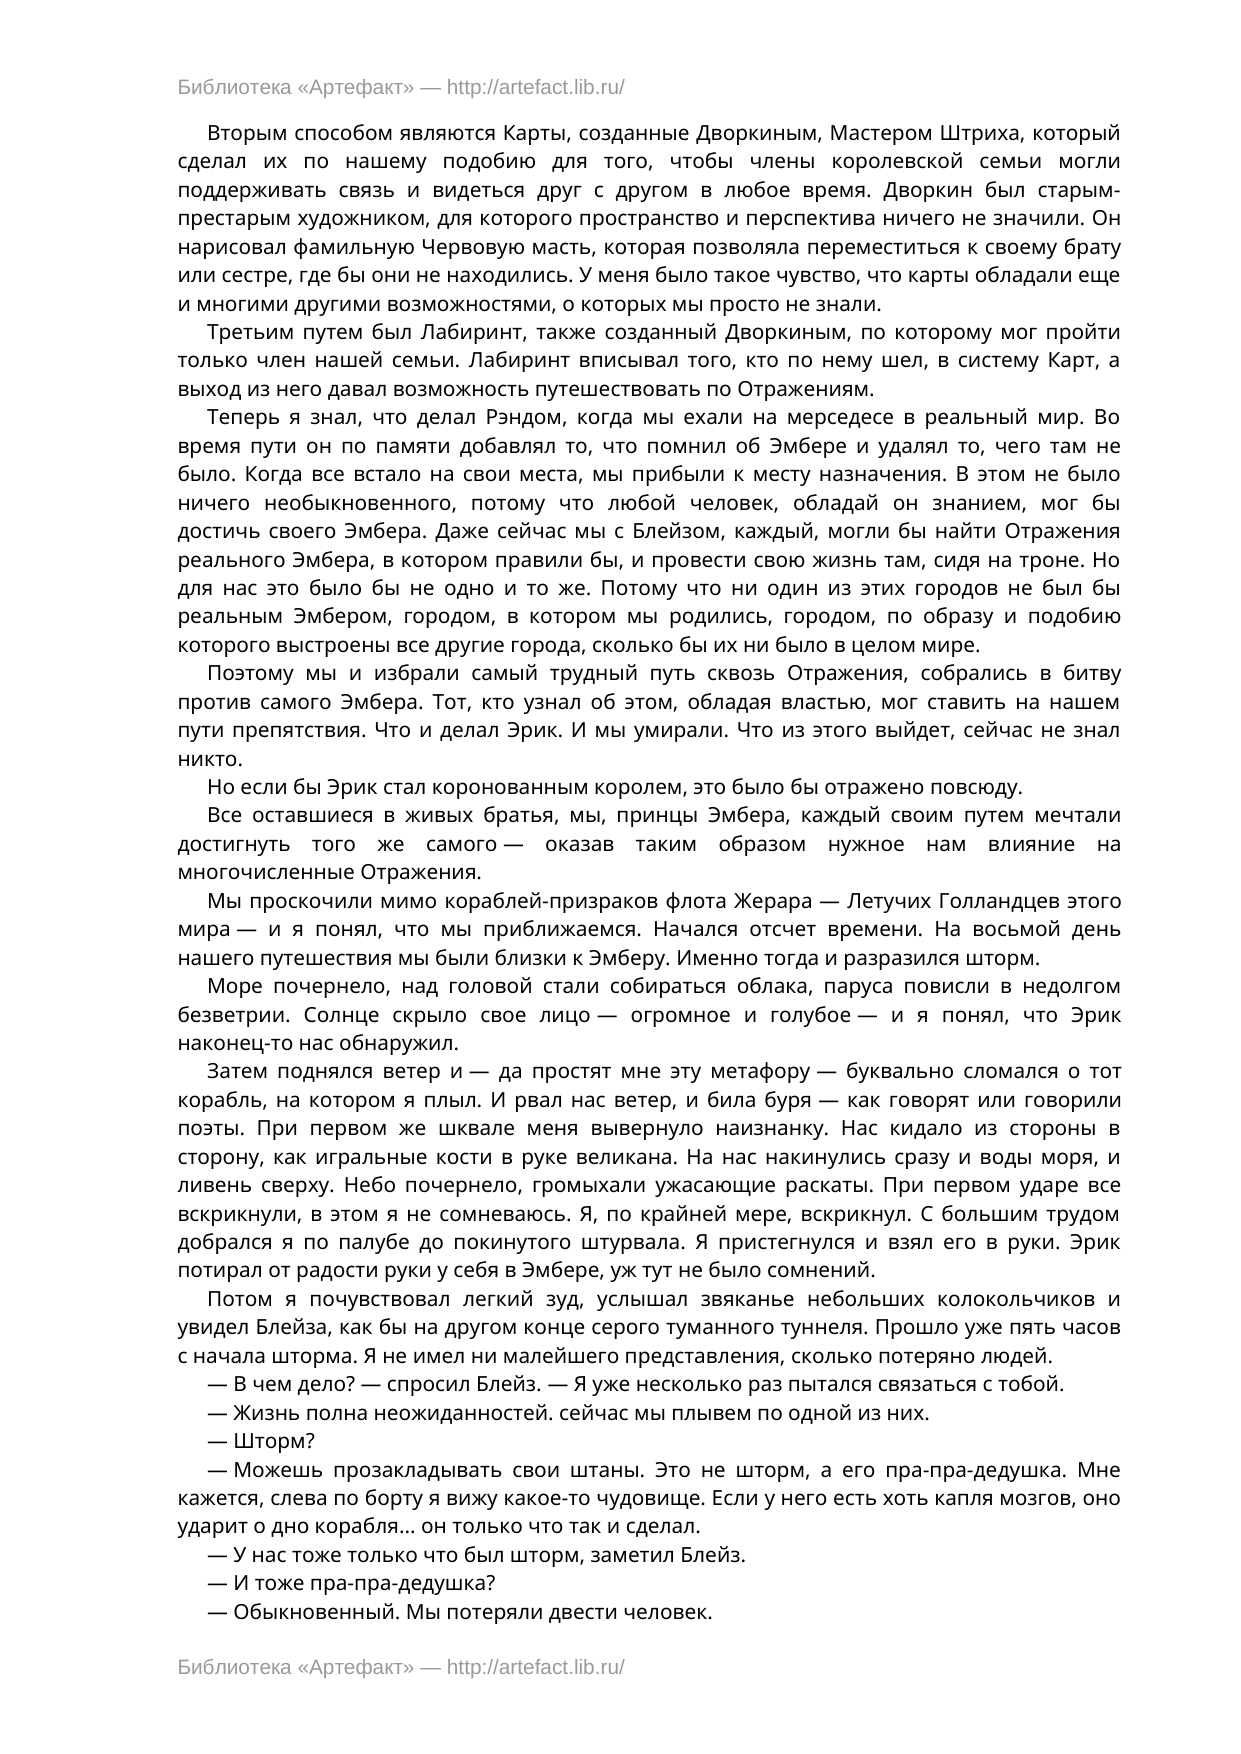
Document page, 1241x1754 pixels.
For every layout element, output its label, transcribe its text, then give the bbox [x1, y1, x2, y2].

text — Шторм? [177, 1426, 1122, 1455]
text — Можешь прозакладывать свои штаны. Это не шторм, а его пра-пра-дедушка. Мне кажется, слева по борту я вижу какое-то чудовище. Если у него есть хоть капля мозгов, оно ударит о дно корабля... он только что так и сделал. [177, 1455, 1122, 1540]
text Затем поднялся ветер и — да простят мне эту метафору — буквально сломался о тот корабль, на котором я плыл. И рвал нас ветер, и била буря — как говорят или говорили поэты. При первом же шквале меня вывернуло наизнанку. Нас кидало из стороны в сторону, как игральные кости в руке великана. На нас накинулись сразу и воды моря, и ливень сверху. Небо почернело, громыхали ужасающие раскаты. При первом ударе все вскрикнули, в этом я не сомневаюсь. Я, по крайней мере, вскрикнул. С большим трудом добрался я по палубе до покинутого штурвала. Я пристегнулся и взял его в руки. Эрик потирал от радости руки у себя в Эмбере, уж тут не было сомнений. [177, 1057, 1122, 1284]
text Мы проскочили мимо кораблей-призраков флота Жерара — Летучих Голландцев этого мира — и я понял, что мы приближаемся. Начался отсчет времени. На восьмой день нашего путешествия мы были близки к Эмберу. Именно тогда и разразился шторм. [177, 886, 1122, 971]
text Море почернело, над головой стали собираться облака, паруса повисли в недолгом безветрии. Солнце скрыло свое лицо — огромное и голубое — и я понял, что Эрик наконец-то нас обнаружил. [177, 971, 1122, 1057]
text Третьим путем был Лабиринт, также созданный Дворкиным, по которому мог пройти только член нашей семьи. Лабиринт вписывал того, кто по нему шел, в систему Карт, а выход из него давал возможность путешествовать по Отражениям. [177, 317, 1122, 402]
text Все оставшиеся в живых братья, мы, принцы Эмбера, каждый своим путем мечтали достигнуть того же самого — оказав таким образом нужное нам влияние на многочисленные Отражения. [177, 801, 1122, 886]
text Но если бы Эрик стал коронованным королем, это было бы отражено повсюду. [177, 772, 1122, 801]
text — Жизнь полна неожиданностей. сейчас мы плывем по одной из них. [177, 1398, 1122, 1426]
text — Обыкновенный. Мы потеряли двести человек. [177, 1597, 1122, 1625]
text — У нас тоже только что был шторм, заметил Блейз. [177, 1540, 1122, 1568]
text Поэтому мы и избрали самый трудный путь сквозь Отражения, собрались в битву против самого Эмбера. Тот, кто узнал об этом, обладая властью, мог ставить на нашем пути препятствия. Что и делал Эрик. И мы умирали. Что из этого выйдет, сейчас не знал никто. [177, 658, 1122, 772]
text — В чем дело? — спросил Блейз. — Я уже несколько раз пытался связаться с тобой. [177, 1369, 1122, 1398]
text — И тоже пра-пра-дедушка? [177, 1568, 1122, 1597]
text Вторым способом являются Карты, созданные Дворкиным, Мастером Штриха, который сделал их по нашему подобию для того, чтобы члены королевской семьи могли поддерживать связь и видеться друг с другом в любое время. Дворкин был старым-престарым художником, для которого пространство и перспектива ничего не значили. Он нарисовал фамильную Червовую масть, которая позволяла переместиться к своему брату или сестре, где бы они не находились. У меня было такое чувство, что карты обладали еще и многими другими возможностями, о которых мы просто не знали. [177, 118, 1122, 317]
text Потом я почувствовал легкий зуд, услышал звяканье небольших колокольчиков и увидел Блейза, как бы на другом конце серого туманного туннеля. Прошло уже пять часов с начала шторма. Я не имел ни малейшего представления, сколько потеряно людей. [177, 1284, 1122, 1369]
text Теперь я знал, что делал Рэндом, когда мы ехали на мерседесе в реальный мир. Во время пути он по памяти добавлял то, что помнил об Эмбере и удалял то, чего там не было. Когда все встало на свои места, мы прибыли к месту назначения. В этом не было ничего необыкновенного, потому что любой человек, обладай он знанием, мог бы достичь своего Эмбера. Даже сейчас мы с Блейзом, каждый, могли бы найти Отражения реального Эмбера, в котором правили бы, и провести свою жизнь там, сидя на троне. Но для нас это было бы не одно и то же. Потому что ни один из этих городов не был бы реальным Эмбером, городом, в котором мы родились, городом, по образу и подобию которого выстроены все другие города, сколько бы их ни было в целом мире. [177, 402, 1122, 658]
